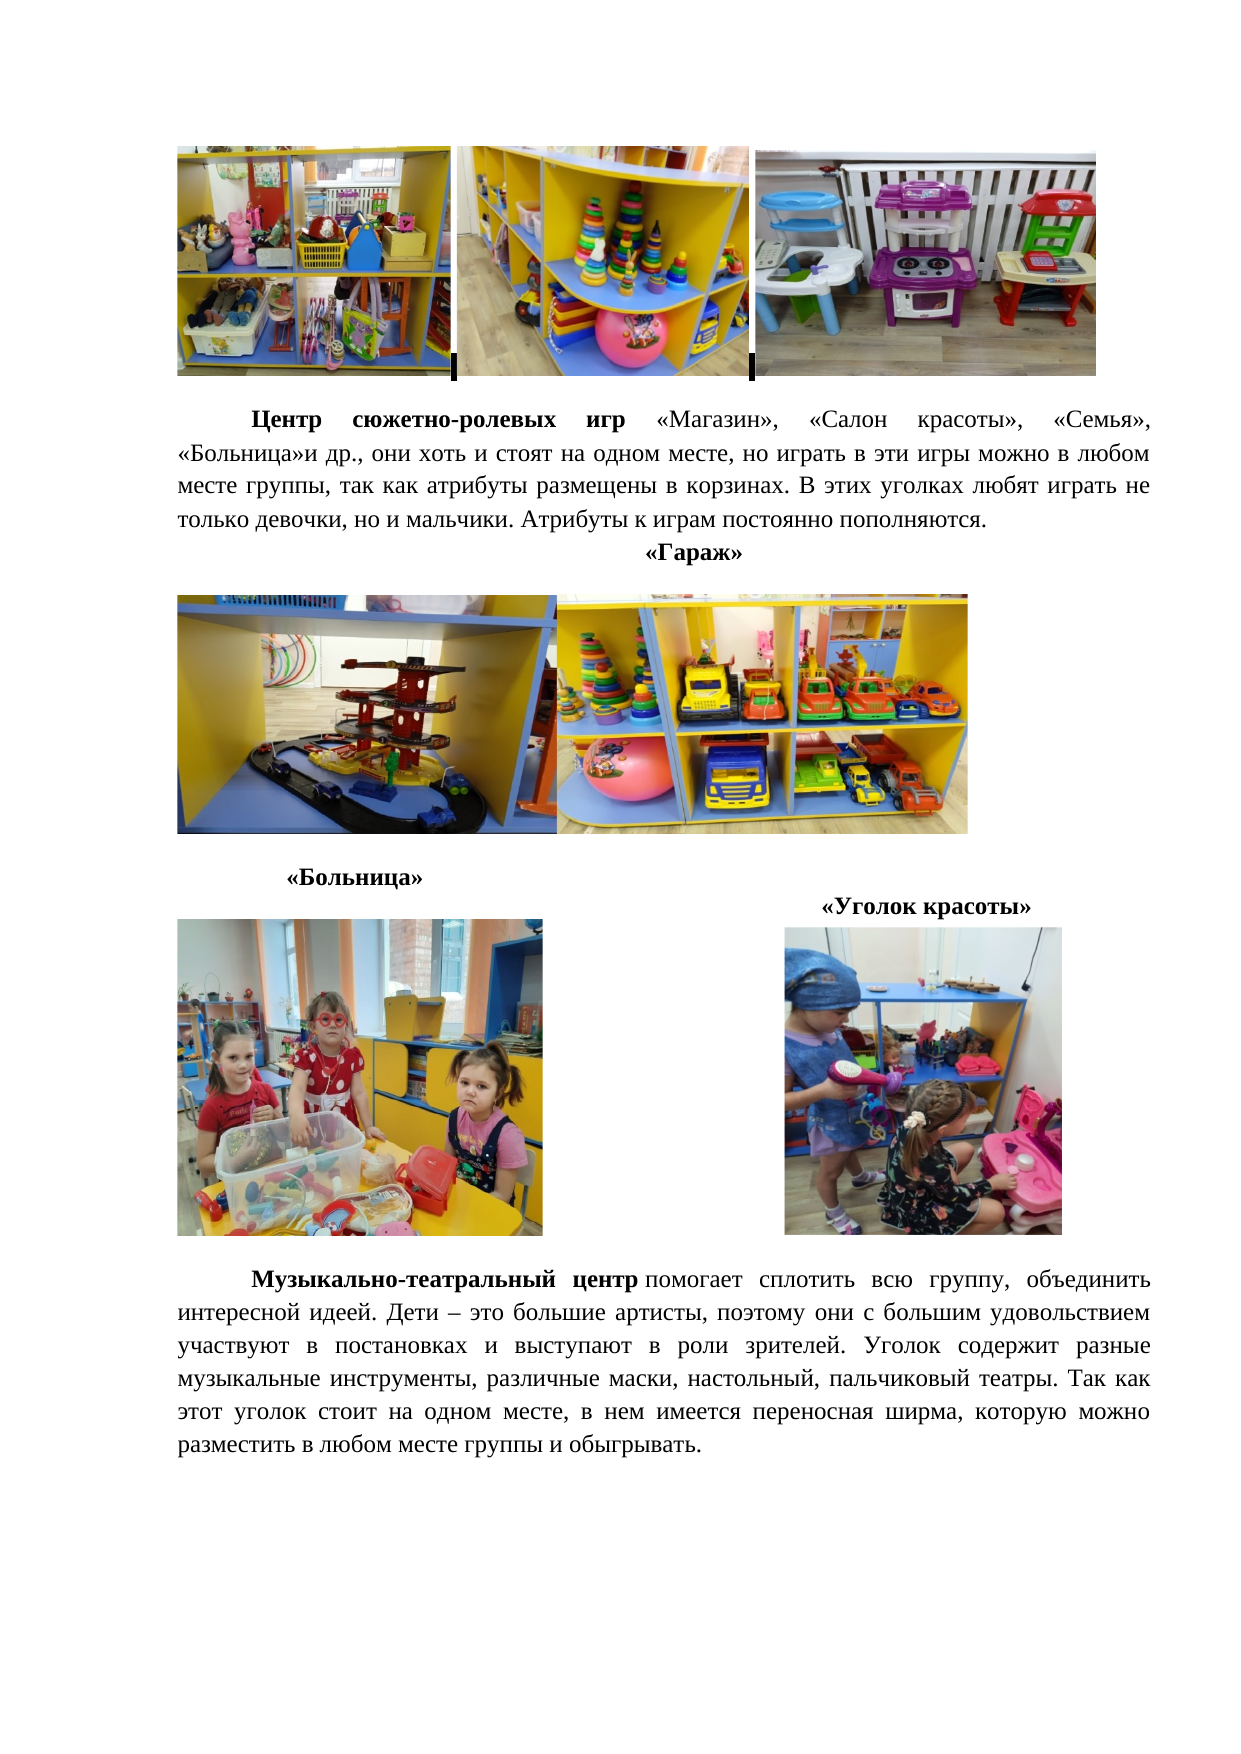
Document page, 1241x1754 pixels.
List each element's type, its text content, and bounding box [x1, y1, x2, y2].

picture [456, 146, 749, 376]
text «Уголок красоты» [177, 891, 1152, 919]
picture [785, 928, 1062, 1234]
text Музыкально-театральный центр помогает сплотить всю группу, объединить интересной идеей. Дети – это большие артисты, поэтому они с большим удовольствием участвуют в постановках и выступают в роли зрителей. Уголок содержит разные музыкальные инструменты, различные маски, настольный, пальчиковый театры. Так как этот уголок стоит на одном месте, в нем имеется переносная ширма, которую можно разместить в любом месте группы и обыгрывать. [177, 1425, 1152, 1458]
picture [177, 146, 451, 376]
text Музыкально-театральный центр помогает сплотить всю группу, объединить интересной идеей. Дети – это большие артисты, поэтому они с большим удовольствием участвуют в постановках и выступают в роли зрителей. Уголок содержит разные музыкальные инструменты, различные маски, настольный, пальчиковый театры. Так как этот уголок стоит на одном месте, в нем имеется переносная ширма, которую можно разместить в любом месте группы и обыгрывать. [177, 1264, 1152, 1297]
text «Больница» [177, 862, 1152, 891]
picture [755, 150, 1096, 376]
picture [177, 594, 968, 834]
picture [177, 919, 543, 1236]
text «Гараж» [177, 537, 1152, 565]
